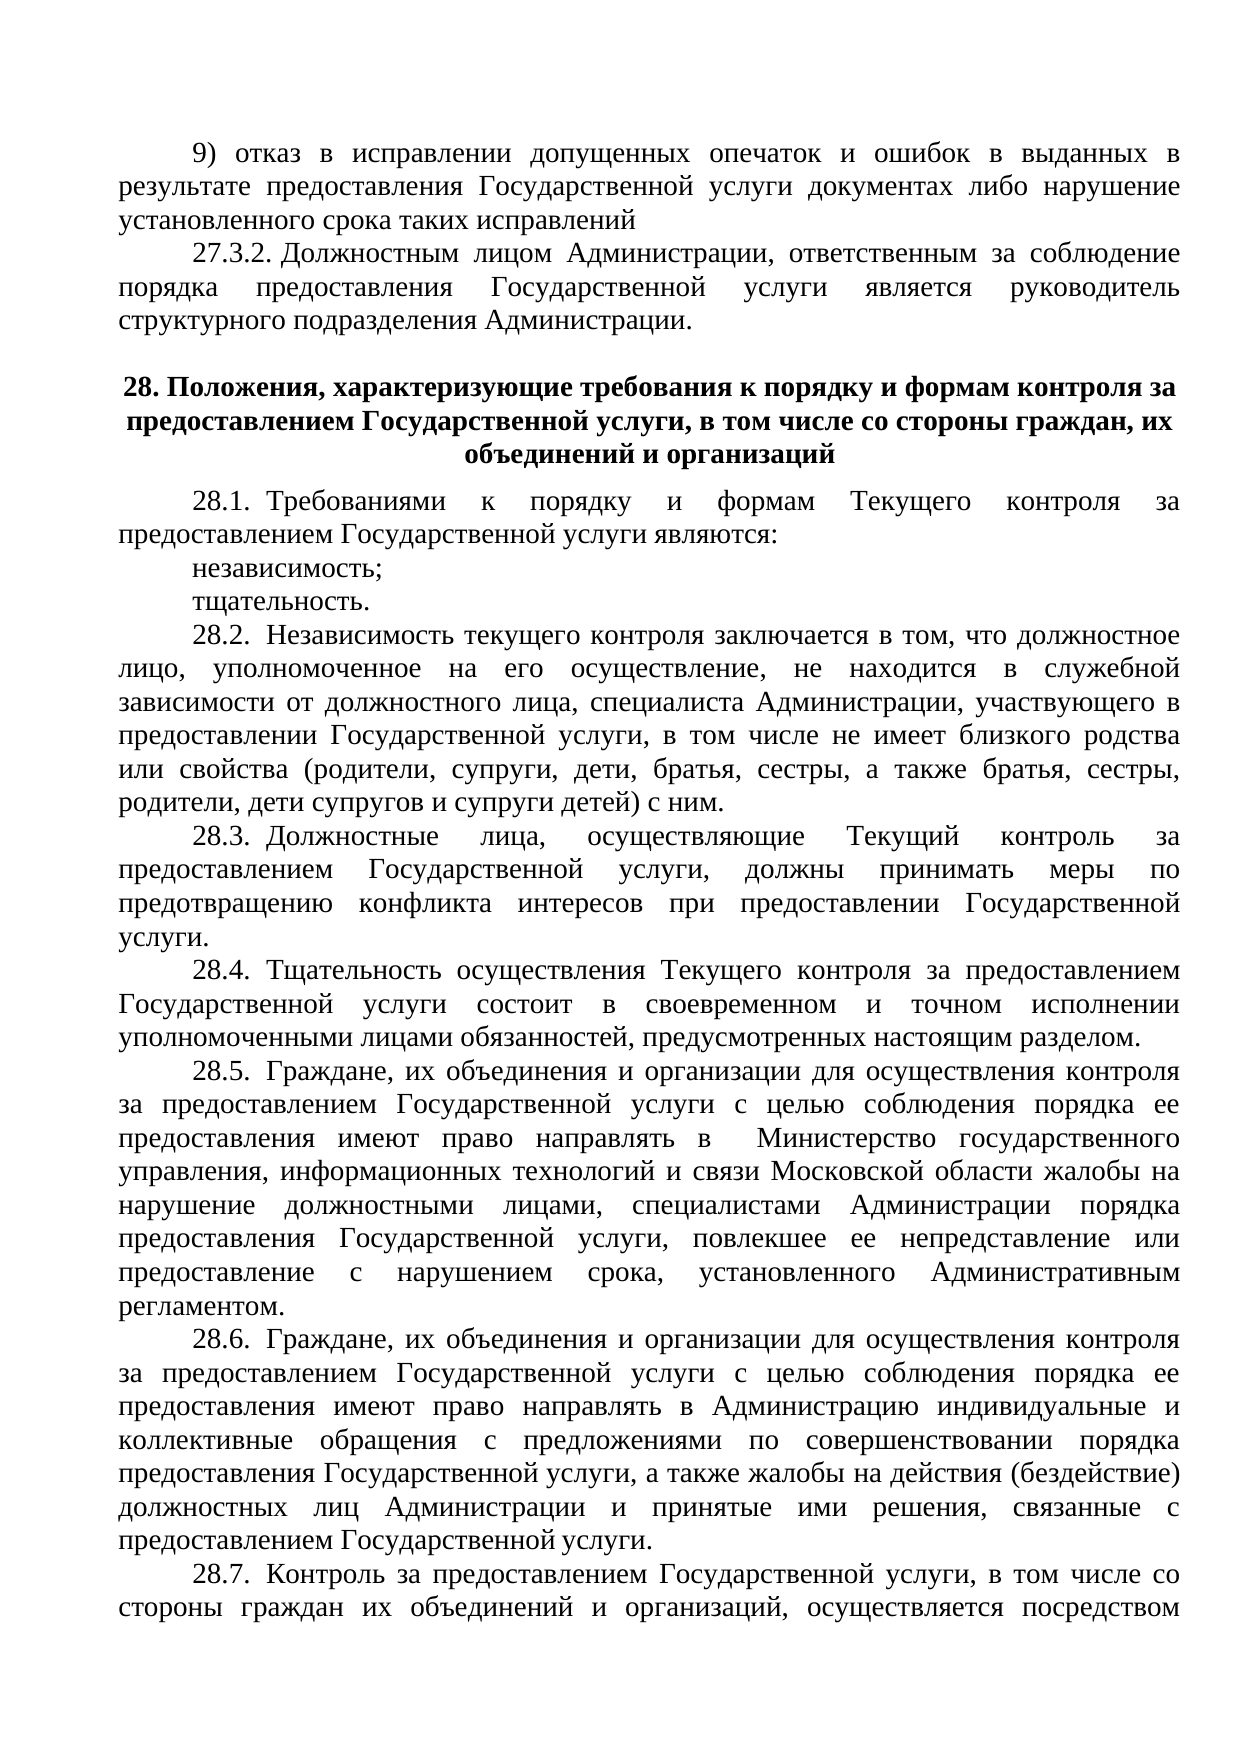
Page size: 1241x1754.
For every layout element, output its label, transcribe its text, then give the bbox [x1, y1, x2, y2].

text Требованиями к порядку и формам Текущего контроля за предоставлением Государственной услуги являются: [118, 483, 1181, 550]
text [118, 1556, 1181, 1623]
text Независимость текущего контроля заключается в том, что должностное лицо, уполномоченное на его осуществление, не находится в служебной зависимости от должностного лица, специалиста Администрации, участвующего в предоставлении Государственной услуги, в том числе не имеет близкого родства или свойства (родители, супруги, дети, братья, сестры, а также братья, сестры, родители, дети супругов и супруги детей) с ним. [118, 617, 1181, 818]
list 9) отказ в исправлении допущенных опечаток и ошибок в выданных в результате предоставления Государственной услуги документах либо нарушение установленного срока таких исправлений [118, 135, 1181, 235]
text Должностным лицом Администрации, ответственным за соблюдение порядка предоставления Государственной услуги является руководитель структурного подразделения Администрации. [118, 235, 1181, 336]
text Граждане, их объединения и организации для осуществления контроля за предоставлением Государственной услуги с целью соблюдения порядка ее предоставления имеют право направлять в Администрацию индивидуальные и коллективные обращения с предложениями по совершенствовании порядка предоставления Государственной услуги, а также жалобы на действия (бездействие) должностных лиц Администрации и принятые ими решения, связанные с предоставлением Государственной услуги. [118, 1321, 1181, 1556]
text Тщательность осуществления Текущего контроля за предоставлением Государственной услуги состоит в своевременном и точном исполнении уполномоченными лицами обязанностей, предусмотренных настоящим разделом. [118, 952, 1181, 1053]
text Граждане, их объединения и организации для осуществления контроля за предоставлением Государственной услуги с целью соблюдения порядка ее предоставления имеют право направлять в Министерство государственного управления, информационных технологий и связи Московской области жалобы на нарушение должностными лицами, специалистами Администрации порядка предоставления Государственной услуги, повлекшее ее непредставление или предоставление с нарушением срока, установленного Административным регламентом. [118, 1053, 1181, 1321]
list тщательность. [118, 583, 1181, 617]
text Положения, характеризующие требования к порядку и формам контроля за предоставлением Государственной услуги, в том числе со стороны граждан, их объединений и организаций [118, 369, 1181, 470]
list независимость; [118, 550, 1181, 583]
text Должностные лица, осуществляющие Текущий контроль за предоставлением Государственной услуги, должны принимать меры по предотвращению конфликта интересов при предоставлении Государственной услуги. [118, 818, 1181, 952]
